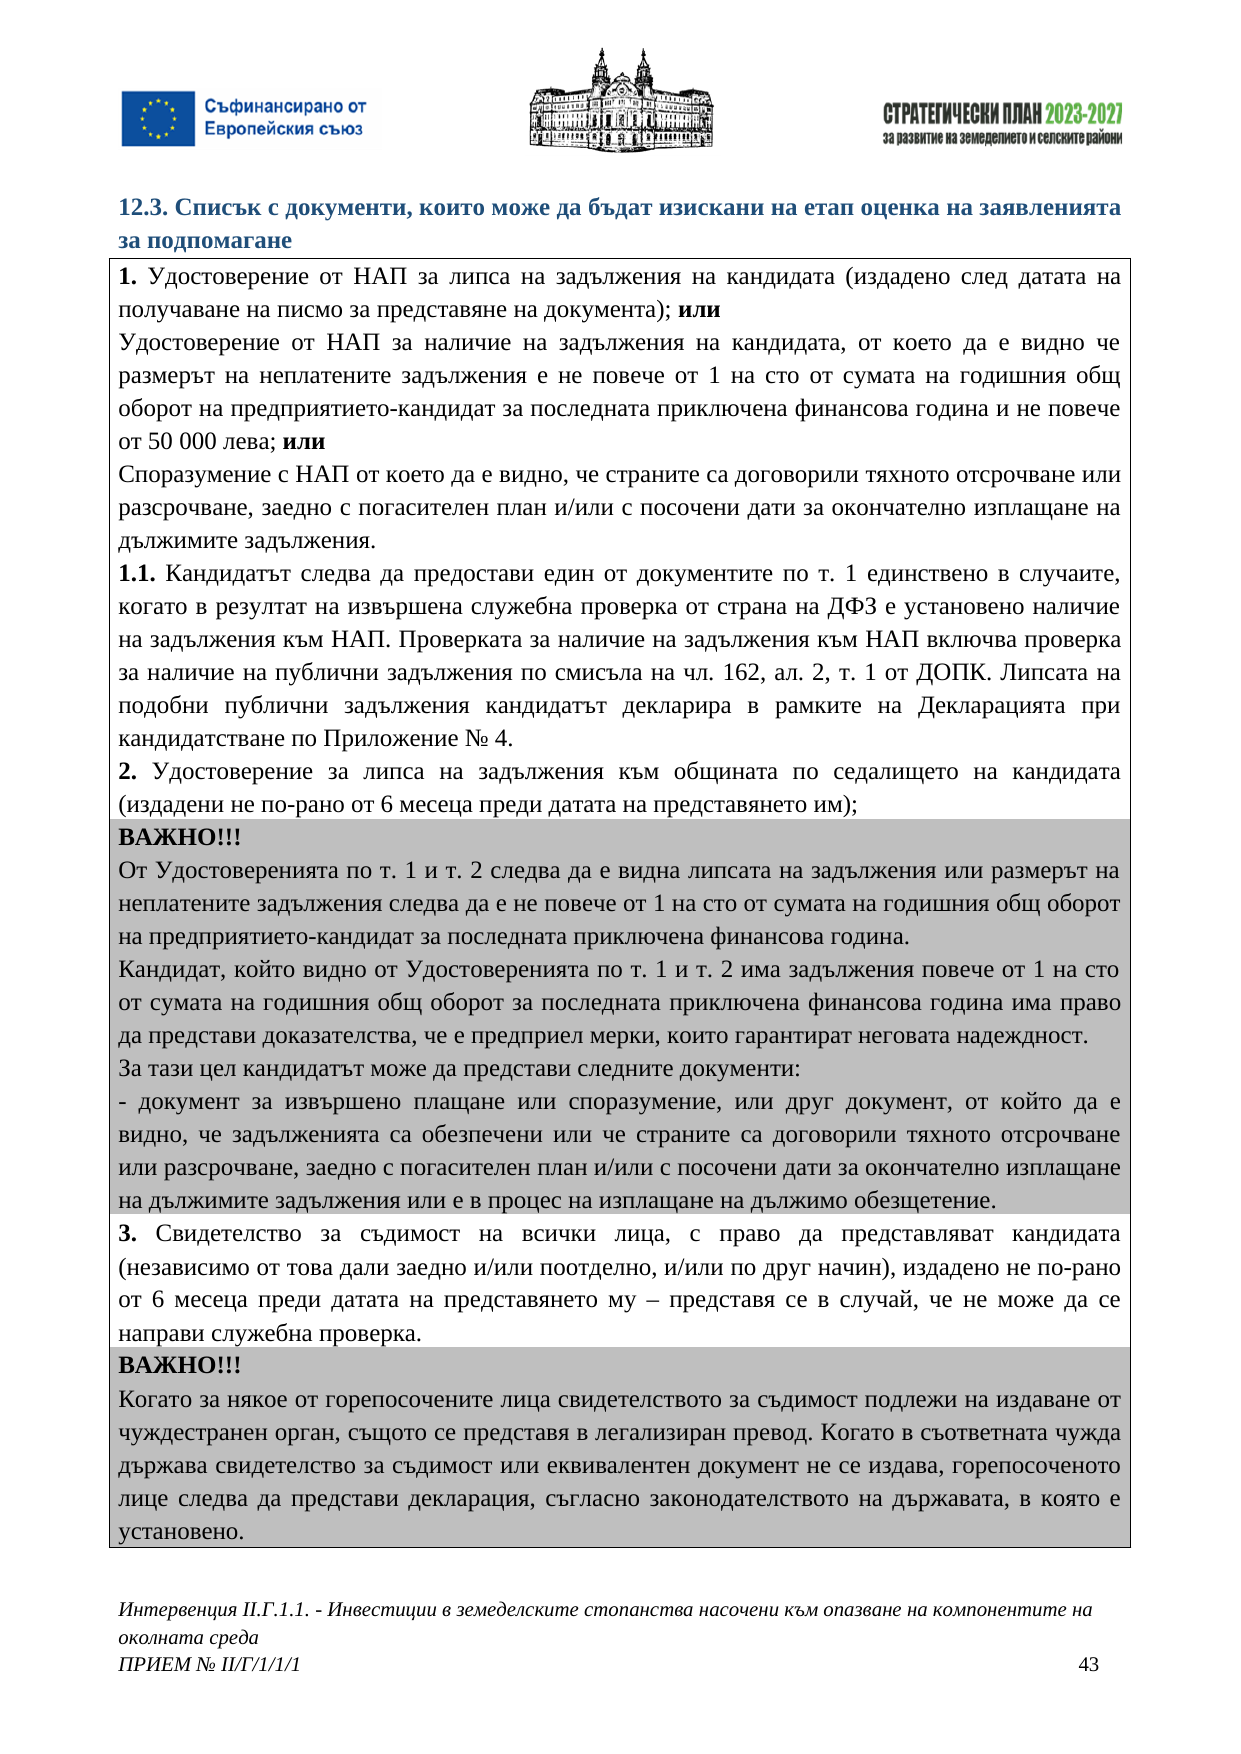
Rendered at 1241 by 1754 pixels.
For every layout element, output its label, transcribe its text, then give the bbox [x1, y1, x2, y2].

text От Удостоверенията по т. 1 и т. 2 следва да е видна липсата на задължения или размерът на неплатените задължения следва да е не повече от 1 на сто от сумата на годишния общ оборот на предприятието-кандидат за последната приключена финансова година. [110, 852, 1130, 950]
text 2. Удостоверение за липса на задължения към общината по седалището на кандидата (издадени не по-рано от 6 месеца преди датата на представянето им); [110, 753, 1130, 818]
text Кандидат, който видно от Удостоверенията по т. 1 и т. 2 има задължения повече от 1 на сто от сумата на годишния общ оборот за последната приключена финансова година има право да представи доказателства, че е предприел мерки, които гарантират неговата надеждност. [110, 951, 1130, 1049]
text 1.1. Кандидатът следва да предостави един от документите по т. 1 единствено в случаите, когато в резултат на извършена служебна проверка от страна на ДФЗ е установено наличие на задължения към НАП. Проверката за наличие на задължения към НАП включва проверка за наличие на публични задължения по смисъла на чл. 162, ал. 2, т. 1 от ДОПК. Липсата на подобни публични задължения кандидатът декларира в рамките на Декларацията при кандидатстване по Приложение № 4. [110, 555, 1130, 752]
text ВАЖНО!!! [110, 1347, 1130, 1379]
text - документ за извършено плащане или споразумение, или друг документ, от който да е видно, че задълженията са обезпечени или че страните са договорили тяхното отсрочване или разсрочване, заедно с погасителен план и/или с посочени дати за окончателно изплащане на дължимите задължения или е в процес на изплащане на дължимо обезщетение. [110, 1083, 1130, 1214]
text Когато за някое от горепосочените лица свидетелството за съдимост подлежи на издаване от чуждестранен орган, същото се представя в легализиран превод. Когато в съответната чужда държава свидетелство за съдимост или еквивалентен документ не се издава, горепосоченото лице следва да представи декларация, съгласно законодателството на държавата, в която е установено. [110, 1381, 1130, 1547]
text За тази цел кандидатът може да представи следните документи: [110, 1050, 1130, 1082]
text ВАЖНО!!! [110, 819, 1130, 851]
text 12.3. Списък с документи, които може да бъдат изискани на етап оценка на заявленията за подпомагане [118, 192, 1122, 253]
text 3. Свидетелство за съдимост на всички лица, с право да представляват кандидата (независимо от това дали заедно и/или поотделно, и/или по друг начин), издадено не по-рано от 6 месеца преди датата на представянето му – представя се в случай, че не може да се направи служебна проверка. [110, 1215, 1130, 1346]
text Удостоверение от НАП за наличие на задължения на кандидата, от което да е видно че размерът на неплатените задължения е не повече от 1 на сто от сумата на годишния общ оборот на предприятието-кандидат за последната приключена финансова година и не повече от 50 000 лева; или [110, 324, 1130, 455]
text 1. Удостоверение от НАП за липса на задължения на кандидата (издадено след датата на получаване на писмо за представяне на документа); или [110, 259, 1130, 323]
text Споразумение с НАП от което да е видно, че страните са договорили тяхното отсрочване или разсрочване, заедно с погасителен план и/или с посочени дати за окончателно изплащане на дължимите задължения. [110, 456, 1130, 554]
picture [118, 44, 1123, 159]
